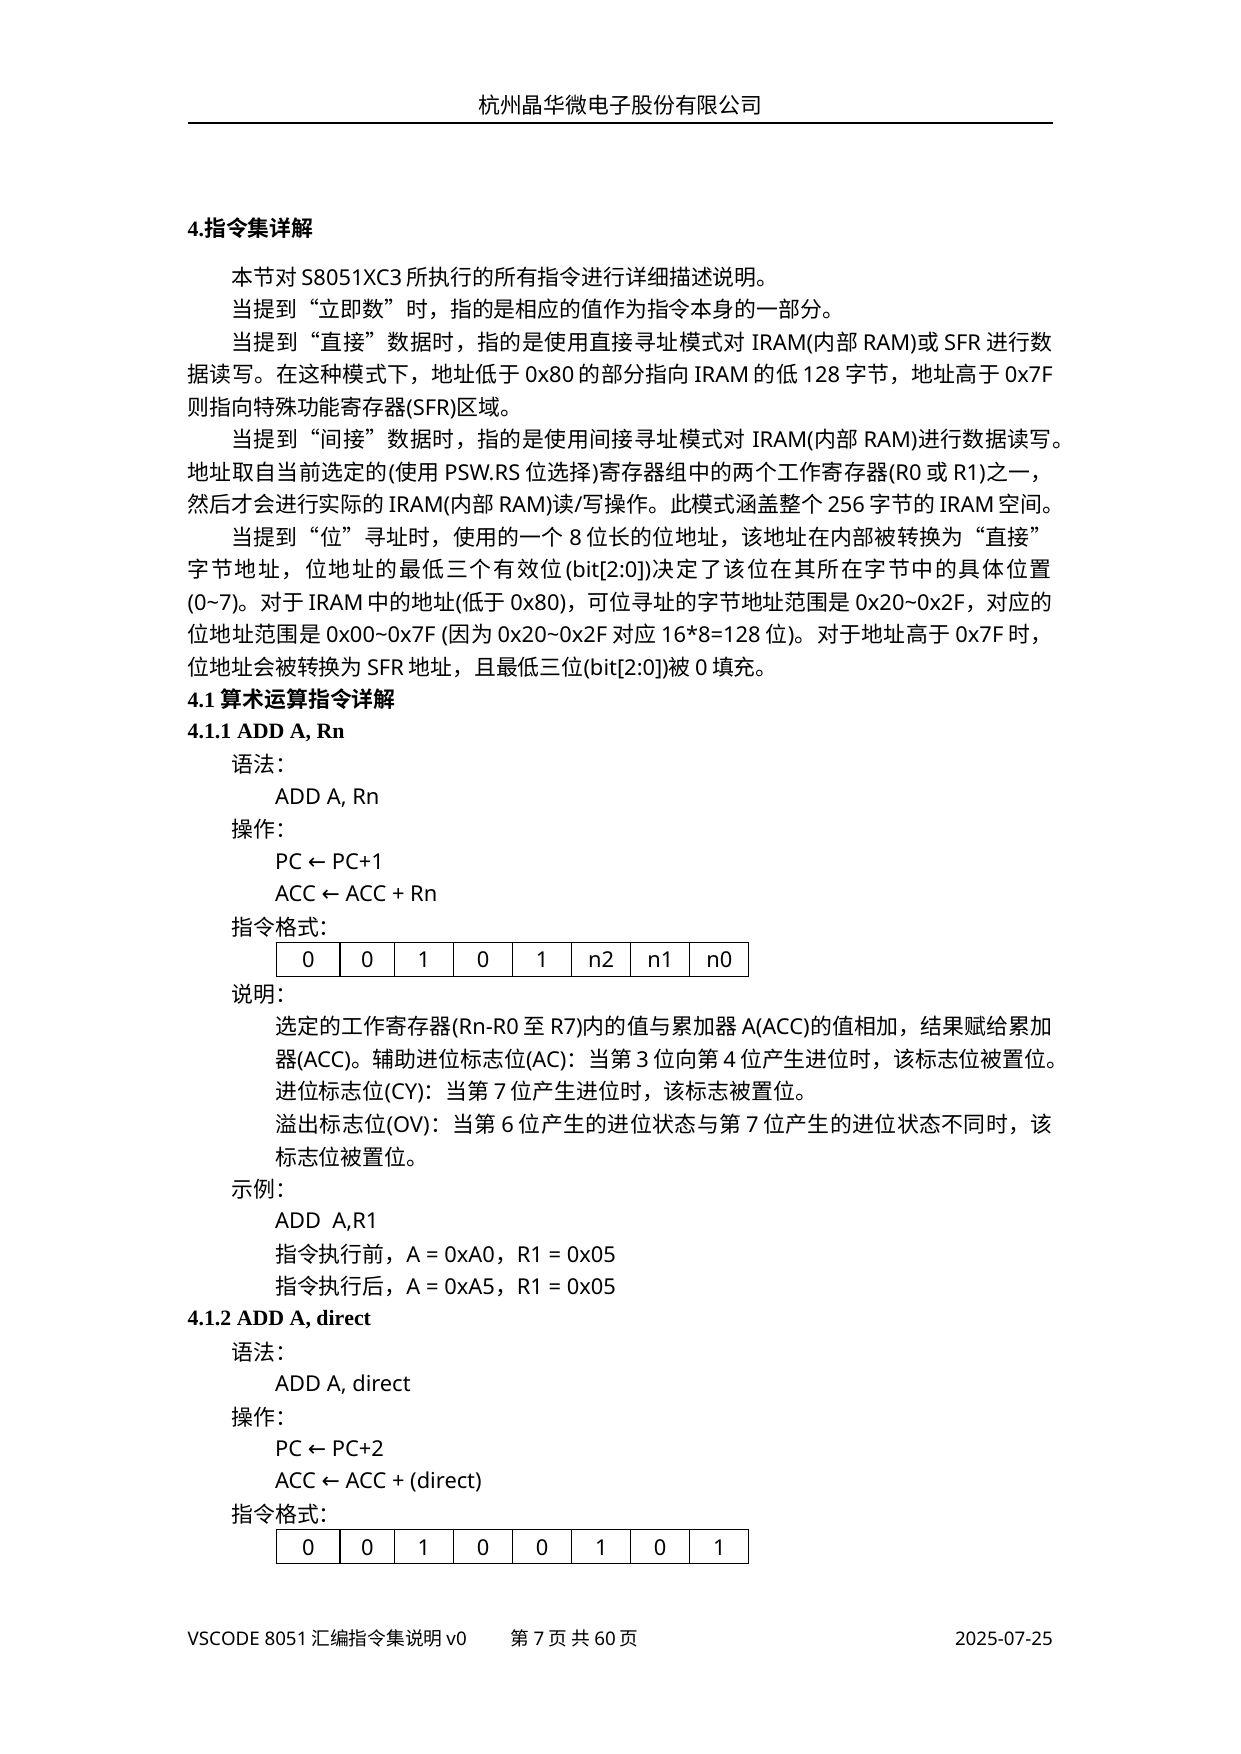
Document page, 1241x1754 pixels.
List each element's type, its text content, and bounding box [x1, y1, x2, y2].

text 说明： [187, 977, 1053, 1009]
table_header 1 [513, 943, 571, 976]
table_header 1 [690, 1530, 748, 1563]
text 当提到“位”寻址时，使用的一个8位长的位地址，该地址在内部被转换为“直接”字节地址，位地址的最低三个有效位(bit[2:0])决定了该位在其所在字节中的具体位置(0~7)。对于IRAM中的地址(低于0x80)，可位寻址的字节地址范围是0x20~0x2F，对应的位地址范围是0x00~0x7F (因为0x20~0x2F对应16*8=128位)。对于地址高于0x7F时，位地址会被转换为SFR地址，且最低三位(bit[2:0])被0填充。 [187, 519, 1053, 682]
subtitle 4.指令集详解 [187, 211, 1053, 243]
table_header 1 [395, 943, 453, 976]
table_header 0 [454, 943, 512, 976]
table_header 0 [454, 1530, 512, 1563]
text 指令执行后，A = 0xA5，R1 = 0x05 [187, 1269, 1053, 1302]
text 示例： [187, 1172, 1053, 1204]
text 当提到“间接”数据时，指的是使用间接寻址模式对IRAM(内部RAM)进行数据读写。地址取自当前选定的(使用PSW.RS位选择)寄存器组中的两个工作寄存器(R0或R1)之一，然后才会进行实际的IRAM(内部RAM)读/写操作。此模式涵盖整个256字节的IRAM空间。 [187, 422, 1053, 519]
text PC ← PC+1 [187, 844, 1053, 877]
table_header 0 [341, 1530, 394, 1563]
table_header 0 [277, 1530, 339, 1563]
text 指令执行前，A = 0xA0，R1 = 0x05 [187, 1237, 1053, 1269]
text 本节对S8051XC3所执行的所有指令进行详细描述说明。 [187, 259, 1053, 292]
table_header 0 [631, 1530, 689, 1563]
text 选定的工作寄存器(Rn-R0至R7)内的值与累加器A(ACC)的值相加，结果赋给累加器(ACC)。辅助进位标志位(AC)：当第3位向第4位产生进位时，该标志位被置位。 [275, 1009, 1053, 1074]
text 指令格式： [187, 1497, 1053, 1529]
text ADD A, direct [231, 1367, 1053, 1399]
text PC ← PC+2 [187, 1432, 1053, 1464]
text 溢出标志位(OV)：当第6位产生的进位状态与第7位产生的进位状态不同时，该标志位被置位。 [275, 1107, 1053, 1172]
text ACC ← ACC + Rn [187, 877, 1053, 909]
text ACC ← ACC + (direct) [187, 1464, 1053, 1497]
table_header 0 [341, 943, 394, 976]
text 指令格式： [187, 909, 1053, 942]
text 当提到“立即数”时，指的是相应的值作为指令本身的一部分。 [187, 292, 1053, 324]
table_header n1 [631, 943, 689, 976]
table_header 0 [277, 943, 339, 976]
subtitle 4.1.1 ADD A, Rn [187, 714, 1053, 747]
text 操作： [187, 812, 1053, 844]
table_header 1 [572, 1530, 630, 1563]
text 语法： [187, 747, 1053, 779]
text 操作： [187, 1399, 1053, 1432]
text 当提到“直接”数据时，指的是使用直接寻址模式对IRAM(内部RAM)或SFR进行数据读写。在这种模式下，地址低于0x80的部分指向IRAM的低128字节，地址高于0x7F则指向特殊功能寄存器(SFR)区域。 [187, 324, 1053, 422]
text ADD A, Rn [231, 779, 1053, 812]
table_header n0 [690, 943, 748, 976]
subtitle 4.1 算术运算指令详解 [187, 682, 1053, 714]
text 进位标志位(CY)：当第7位产生进位时，该标志被置位。 [187, 1074, 1053, 1107]
table_header n2 [572, 943, 630, 976]
table_header 0 [513, 1530, 571, 1563]
text ADD A,R1 [187, 1204, 1053, 1237]
subtitle 4.1.2 ADD A, direct [187, 1302, 1053, 1334]
table_header 1 [395, 1530, 453, 1563]
text 语法： [187, 1334, 1053, 1367]
